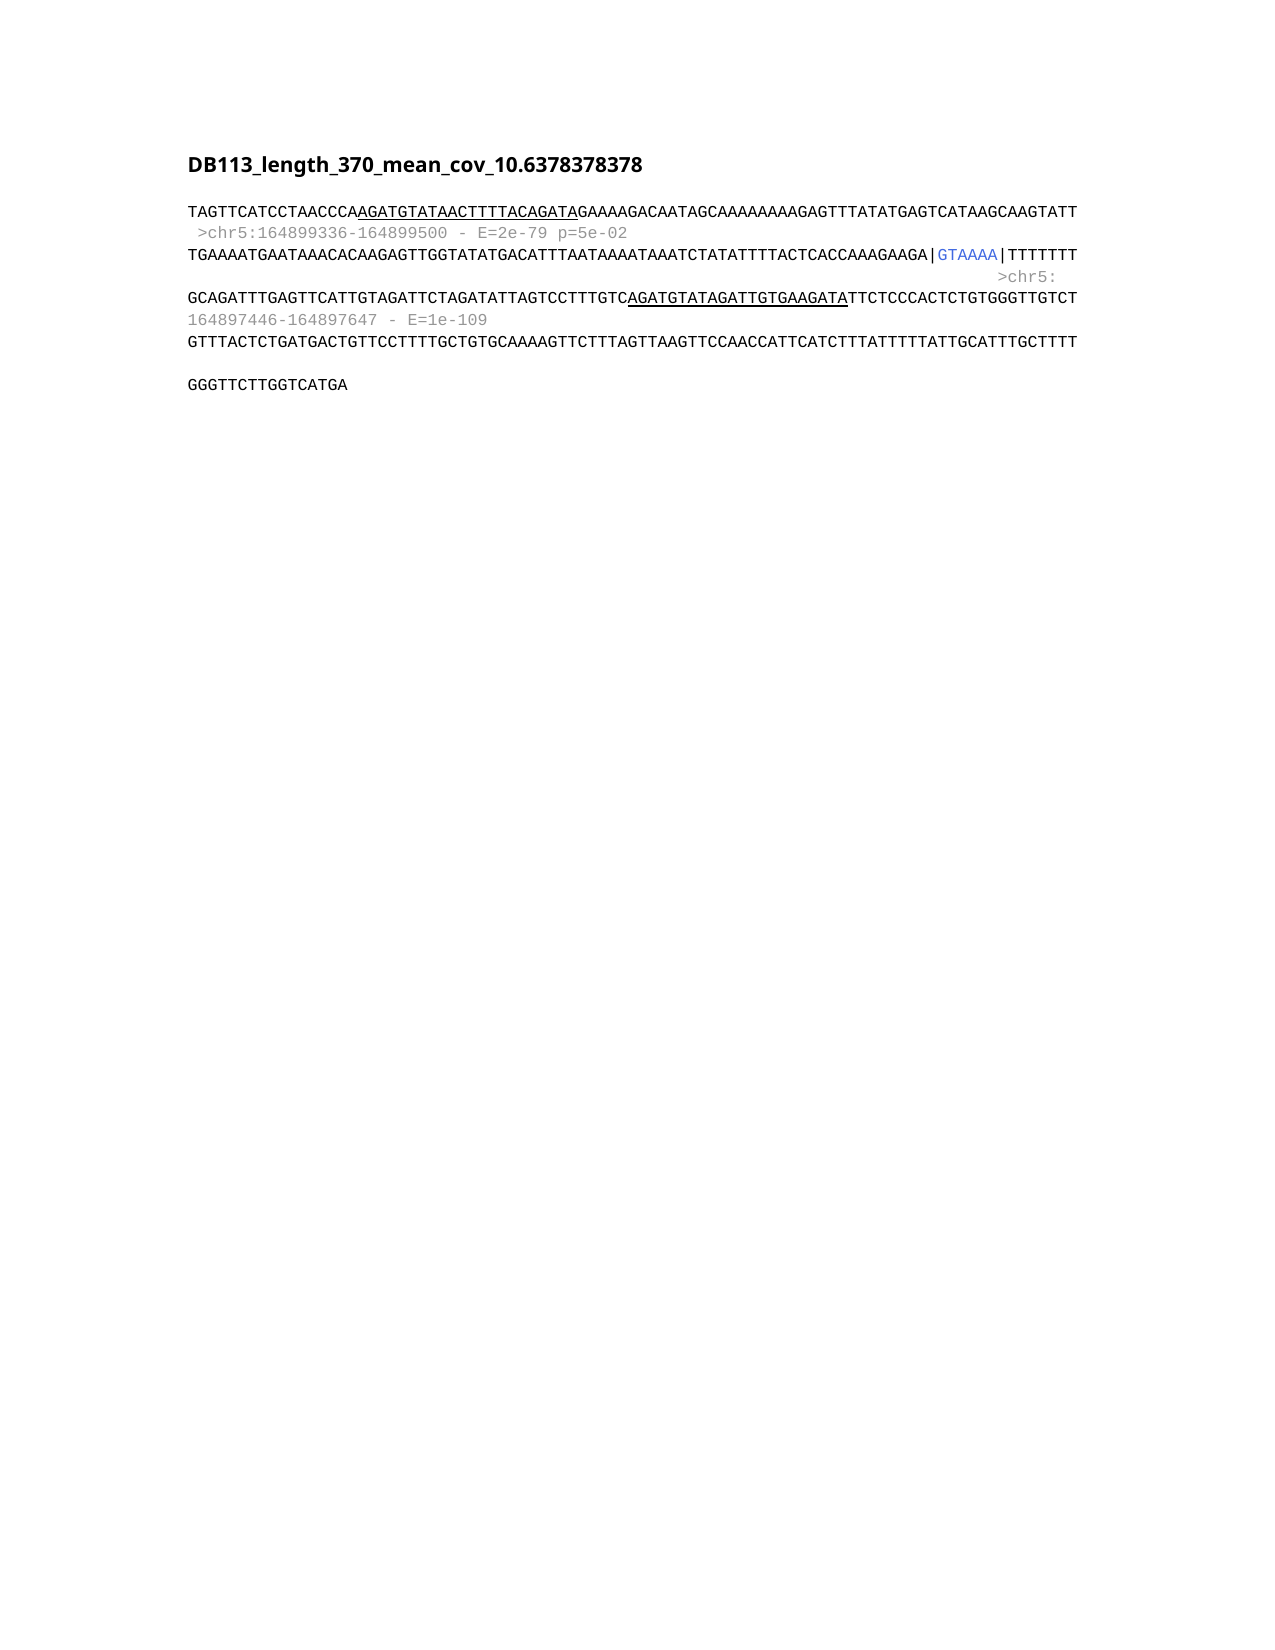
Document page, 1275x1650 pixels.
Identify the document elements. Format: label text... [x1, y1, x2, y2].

text TAGTTCATCCTAACCCAAGATGTATAACTTTTACAGATAGAAAAGACAATAGCAAAAAAAAGAGTTTATATGAGTCATAAGCAAGTATT >chr5:164899336-164899500 - E=2e-79 p=5e-02 TGAAAATGAATAAACACAAGAGTTGGTATATGACATTTAATAAAATAAATCTATATTTTACTCACCAAAGAAGA|GTAAAA|TTTTTTT >chr5: GCAGATTTGAGTTCATTGTAGATTCTAGATATTAGTCCTTTGTCAGATGTATAGATTGTGAAGATATTCTCCCACTCTGTGGGTTGTCT 164897446-164897647 - E=1e-109 GTTTACTCTGATGACTGTTCCTTTTGCTGTGCAAAAGTTCTTTAGTTAAGTTCCAACCATTCATCTTTATTTTTATTGCATTTGCTTTT GGGTTCTTGGTCATGA [187, 203, 1087, 396]
text DB113_length_370_mean_cov_10.6378378378 [187, 150, 1087, 178]
